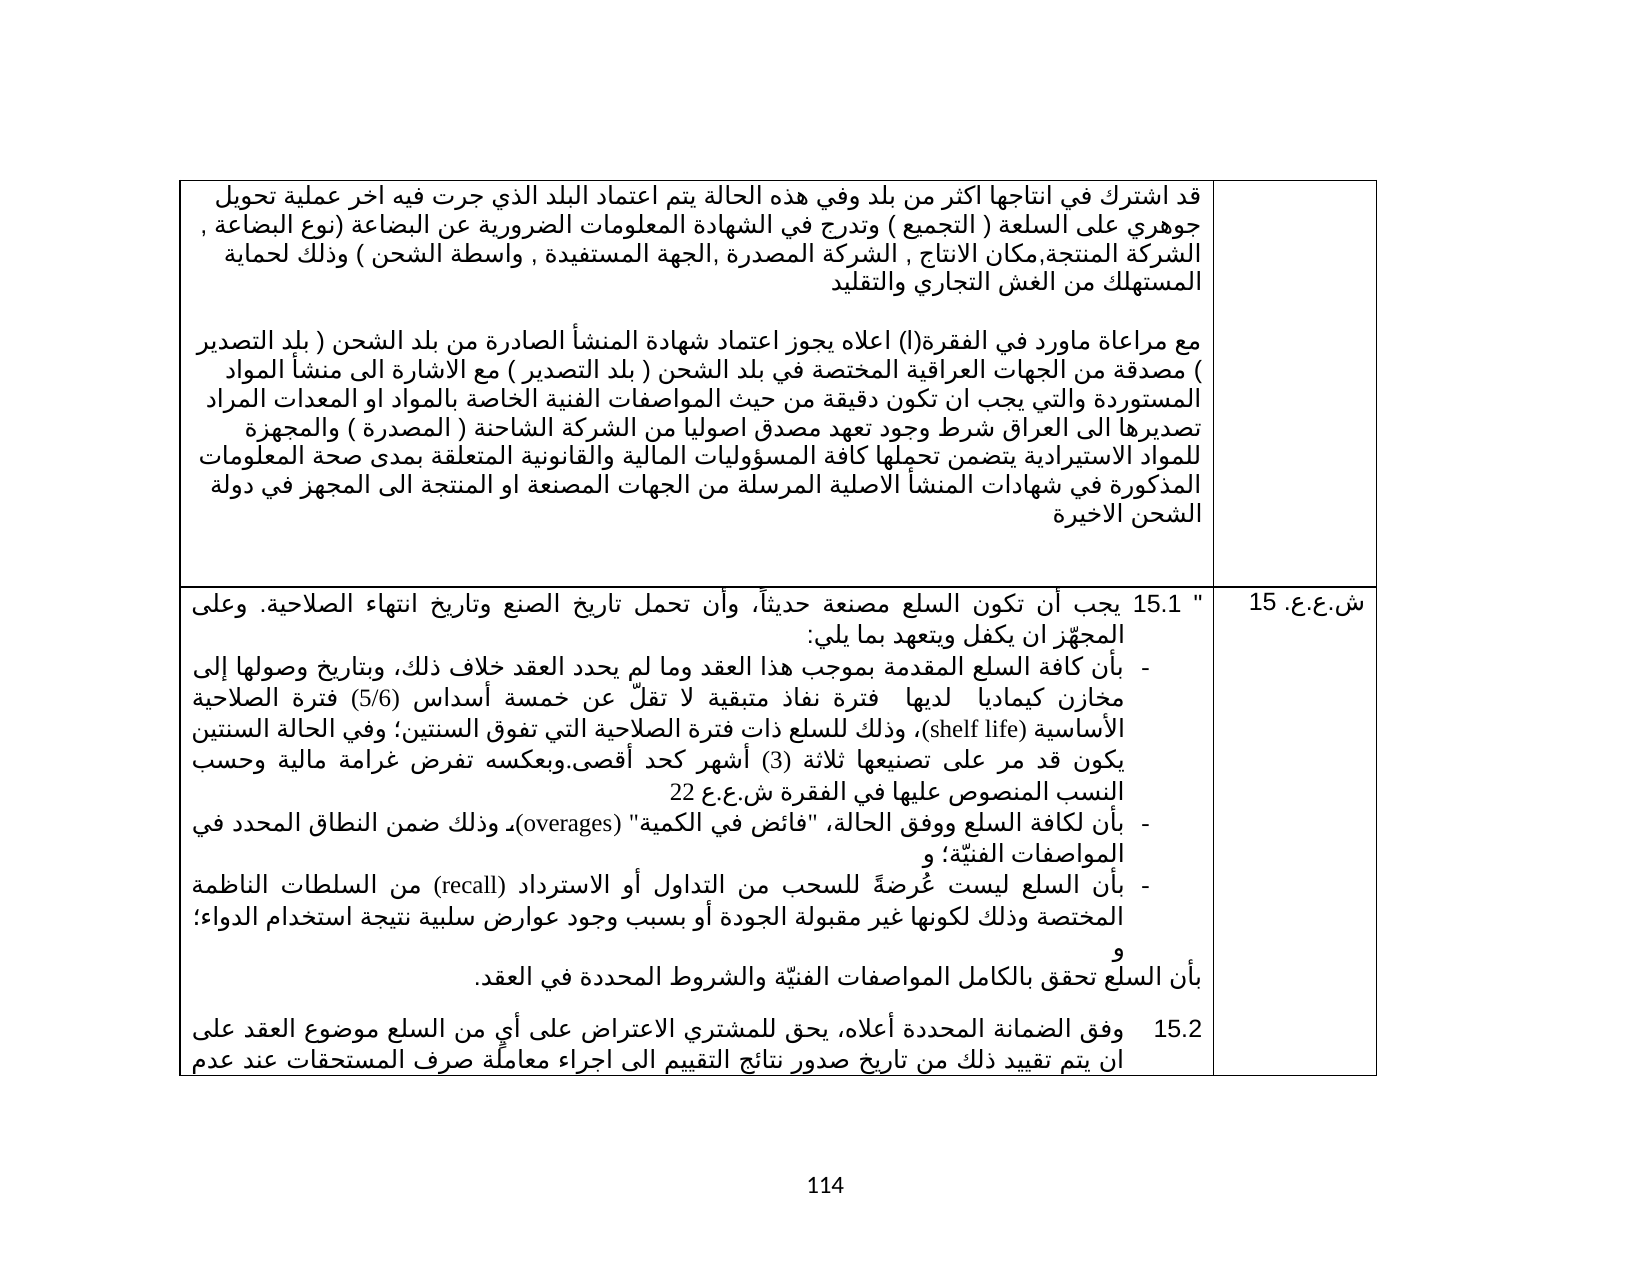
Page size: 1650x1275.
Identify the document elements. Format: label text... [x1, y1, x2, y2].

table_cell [181, 588, 1213, 1074]
table_cell ش.ع.ع. 15 [1214, 588, 1376, 1074]
table_cell بالاضافة الى ما ورد اعلاه يتم اضافة ما يلي: - كافة الشحنات يجب ان ترفق بقوائم الشحن التجارية وقوائم التعبئة وشهادة المنشأ الاصلية المصدقة - يجب على المجهز تقديم مستندات الشحن قبل وصول الارسالية بمدة لا تقل عن 15 يوم ويتحمل مسؤولية اي نقص يظهر في الشحنة او اي تاخير ينتج بسبب عدم توفر مستندات الشحن - يكون التسليم باسرع وقت ممكن وضمن فترة صلاحية الاعتماد وجدولة الشحن تكون حسب احتياج(طلب) كيماديا. - * استلام المواد المتفق على تجهيزها عند وصولها الى مخازن وزارة الصحة /مخازن كيماديا والتامين عليها CIP ولايتحلل من هذا الالتزام ولحين تنظيم محضر نفاض اصولي في مكان التسليم المتفق عليه. - يجب تجهيز العقد باعداد محدودة للوجبات وكمية كل وجبة يجب ان تذكر في قائمة الشحن مع تاريخ الصنع والنفاذ. شهادة المنشأ هي وثيقة تعد من قبل الشركة المنتجة او المصنعة للبضاعة وتصدق من غرفة التجارة بلد المنشا او اية جهة مخولة قانونا لاثبات حقيقة منشا السلعة وتكون السلعة من انتاج او صنع بلد واحد او ان يكون قد اشترك في انتاجها اكثر من بلد وفي هذه الحالة يتم اعتماد البلد الذي جرت فيه اخر عملية تحويل جوهري على السلعة ( التجميع ) وتدرج في الشهادة المعلومات الضرورية عن البضاعة (نوع البضاعة , الشركة المنتجة,مكان الانتاج , الشركة المصدرة ,الجهة المستفيدة , واسطة الشحن ) وذلك لحماية المستهلك من الغش التجاري والتقليد مع مراعاة ماورد في الفقرة(ا) اعلاه يجوز اعتماد شهادة المنشأ الصادرة من بلد الشحن ( بلد التصدير ) مصدقة من الجهات العراقية المختصة في بلد الشحن ( بلد التصدير ) مع الاشارة الى منشأ المواد المستوردة والتي يجب ان تكون دقيقة من حيث المواصفات الفنية الخاصة بالمواد او المعدات المراد تصديرها الى العراق شرط وجود تعهد مصدق اصوليا من الشركة الشاحنة ( المصدرة ) والمجهزة للمواد الاستيرادية يتضمن تحملها كافة المسؤوليات المالية والقانونية المتعلقة بمدى صحة المعلومات المذكورة في شهادات المنشأ الاصلية المرسلة من الجهات المصنعة او المنتجة الى المجهز في دولة الشحن الاخيرة [181, 181, 1213, 586]
table_cell [1214, 181, 1376, 586]
